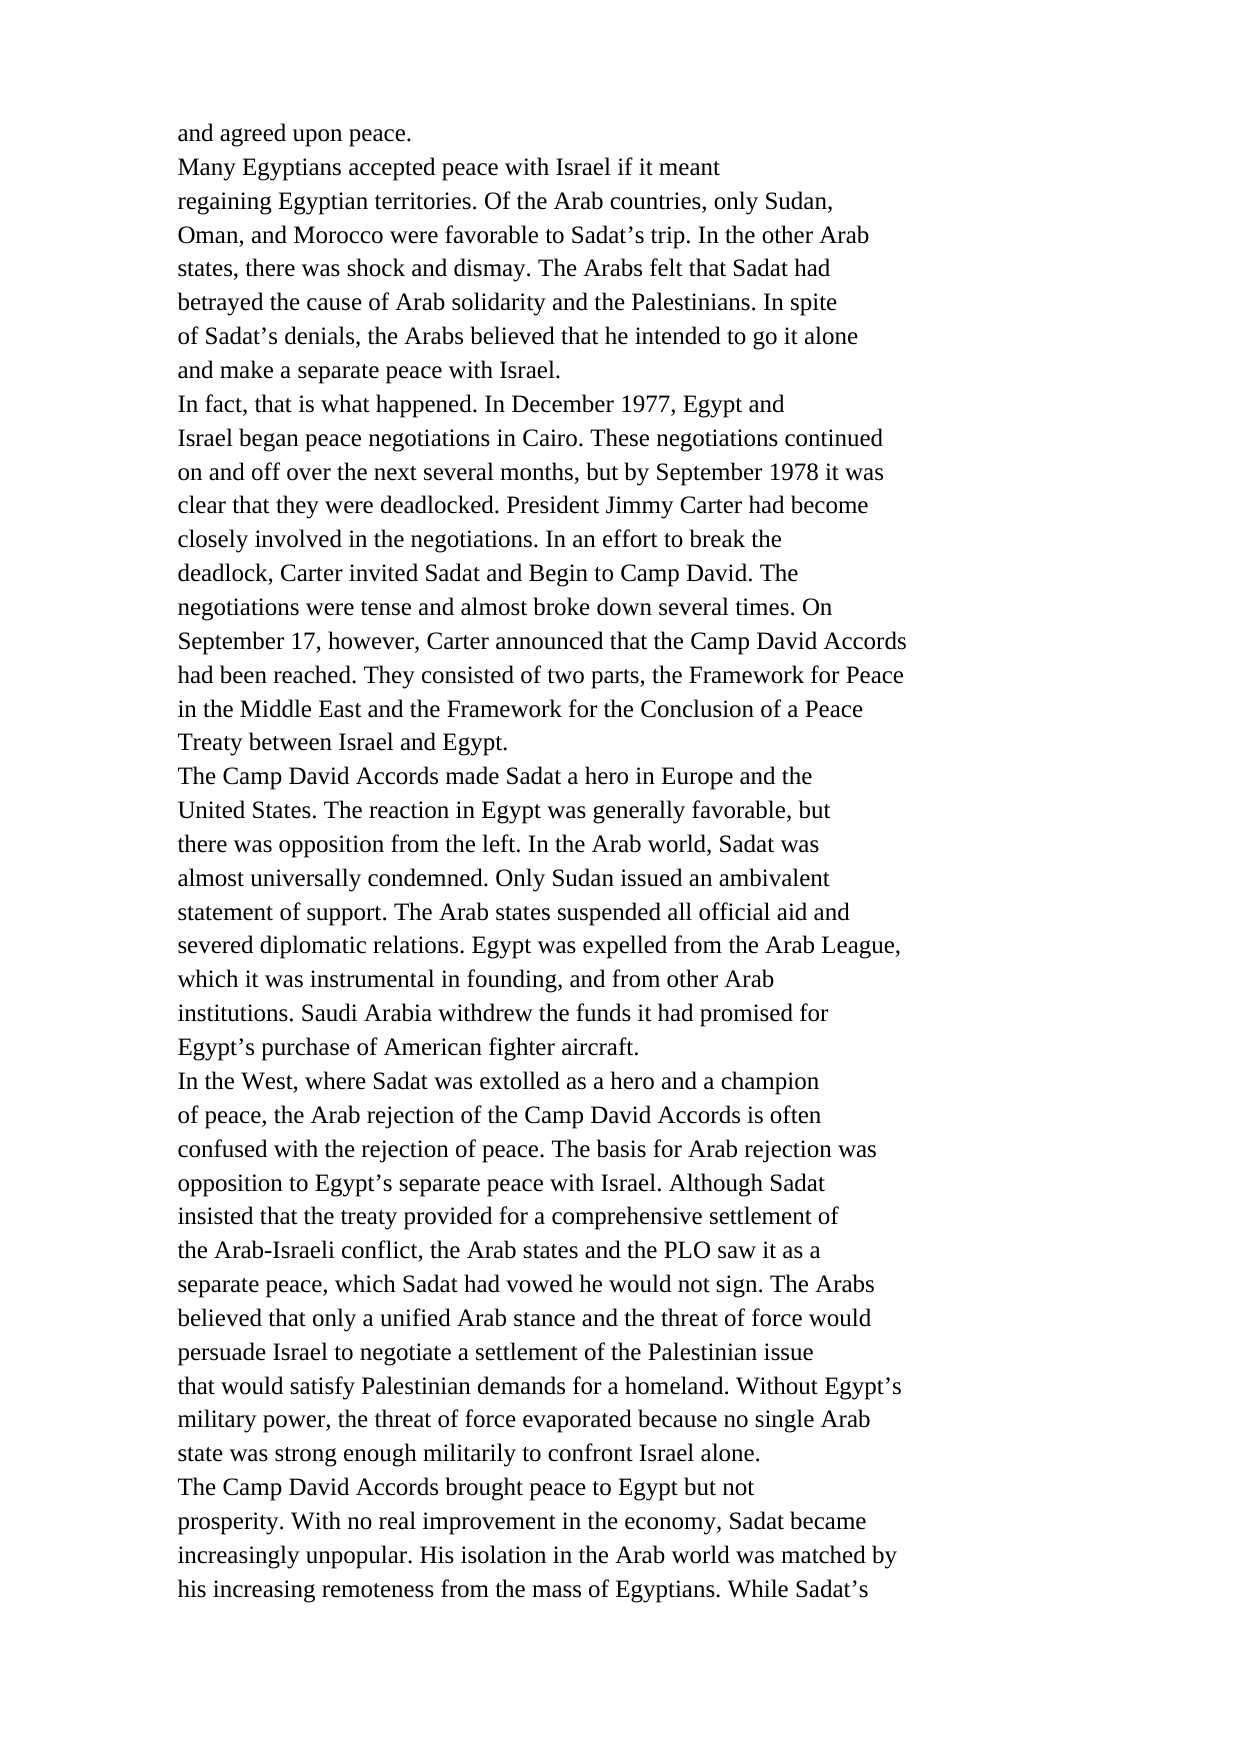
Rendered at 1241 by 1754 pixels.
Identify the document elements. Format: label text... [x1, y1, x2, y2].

text and agreed upon peace. [177, 118, 1152, 147]
text United States. The reaction in Egypt was generally favorable, but [177, 795, 1152, 824]
text that would satisfy Palestinian demands for a homeland. Without Egypt’s [177, 1371, 1152, 1399]
text opposition to Egypt’s separate peace with Israel. Although Sadat [177, 1168, 1152, 1196]
text statement of support. The Arab states suspended all official aid and [177, 897, 1152, 926]
text persuade Israel to negotiate a settlement of the Palestinian issue [177, 1337, 1152, 1366]
text insisted that the treaty provided for a comprehensive settlement of [177, 1201, 1152, 1230]
text regaining Egyptian territories. Of the Arab countries, only Sudan, [177, 186, 1152, 214]
text Treaty between Israel and Egypt. [177, 727, 1152, 756]
text separate peace, which Sadat had vowed he would not sign. The Arabs [177, 1269, 1152, 1298]
text closely involved in the negotiations. In an effort to break the [177, 524, 1152, 553]
text the Arab-Israeli conflict, the Arab states and the PLO saw it as a [177, 1235, 1152, 1264]
text betrayed the cause of Arab solidarity and the Palestinians. In spite [177, 287, 1152, 316]
text September 17, however, Carter announced that the Camp David Accords [177, 626, 1152, 655]
text prosperity. With no real improvement in the economy, Sadat became [177, 1506, 1152, 1535]
text institutions. Saudi Arabia withdrew the funds it had promised for [177, 998, 1152, 1027]
text In fact, that is what happened. In December 1977, Egypt and [177, 389, 1152, 418]
text military power, the threat of force evaporated because no single Arab [177, 1404, 1152, 1433]
text almost universally condemned. Only Sudan issued an ambivalent [177, 863, 1152, 892]
text deadlock, Carter invited Sadat and Begin to Camp David. The [177, 558, 1152, 587]
text increasingly unpopular. His isolation in the Arab world was matched by [177, 1540, 1152, 1569]
text states, there was shock and dismay. The Arabs felt that Sadat had [177, 253, 1152, 282]
text there was opposition from the left. In the Arab world, Sadat was [177, 829, 1152, 858]
text his increasing remoteness from the mass of Egyptians. While Sadat’s [177, 1574, 1152, 1603]
text In the West, where Sadat was extolled as a hero and a champion [177, 1066, 1152, 1095]
text clear that they were deadlocked. President Jimmy Carter had become [177, 491, 1152, 519]
text Many Egyptians accepted peace with Israel if it meant [177, 152, 1152, 181]
text of Sadat’s denials, the Arabs believed that he intended to go it alone [177, 321, 1152, 350]
text confused with the rejection of peace. The basis for Arab rejection was [177, 1134, 1152, 1162]
text The Camp David Accords made Sadat a hero in Europe and the [177, 761, 1152, 790]
text had been reached. They consisted of two parts, the Framework for Peace [177, 660, 1152, 688]
text and make a separate peace with Israel. [177, 355, 1152, 384]
text on and off over the next several months, but by September 1978 it was [177, 457, 1152, 485]
text Oman, and Morocco were favorable to Sadat’s trip. In the other Arab [177, 220, 1152, 248]
text in the Middle East and the Framework for the Conclusion of a Peace [177, 694, 1152, 722]
text which it was instrumental in founding, and from other Arab [177, 964, 1152, 993]
text severed diplomatic relations. Egypt was expelled from the Arab League, [177, 931, 1152, 959]
text Israel began peace negotiations in Cairo. These negotiations continued [177, 423, 1152, 452]
text Egypt’s purchase of American fighter aircraft. [177, 1032, 1152, 1061]
text believed that only a unified Arab stance and the threat of force would [177, 1303, 1152, 1332]
text negotiations were tense and almost broke down several times. On [177, 592, 1152, 621]
text state was strong enough militarily to confront Israel alone. [177, 1438, 1152, 1467]
text The Camp David Accords brought peace to Egypt but not [177, 1472, 1152, 1501]
text of peace, the Arab rejection of the Camp David Accords is often [177, 1100, 1152, 1129]
